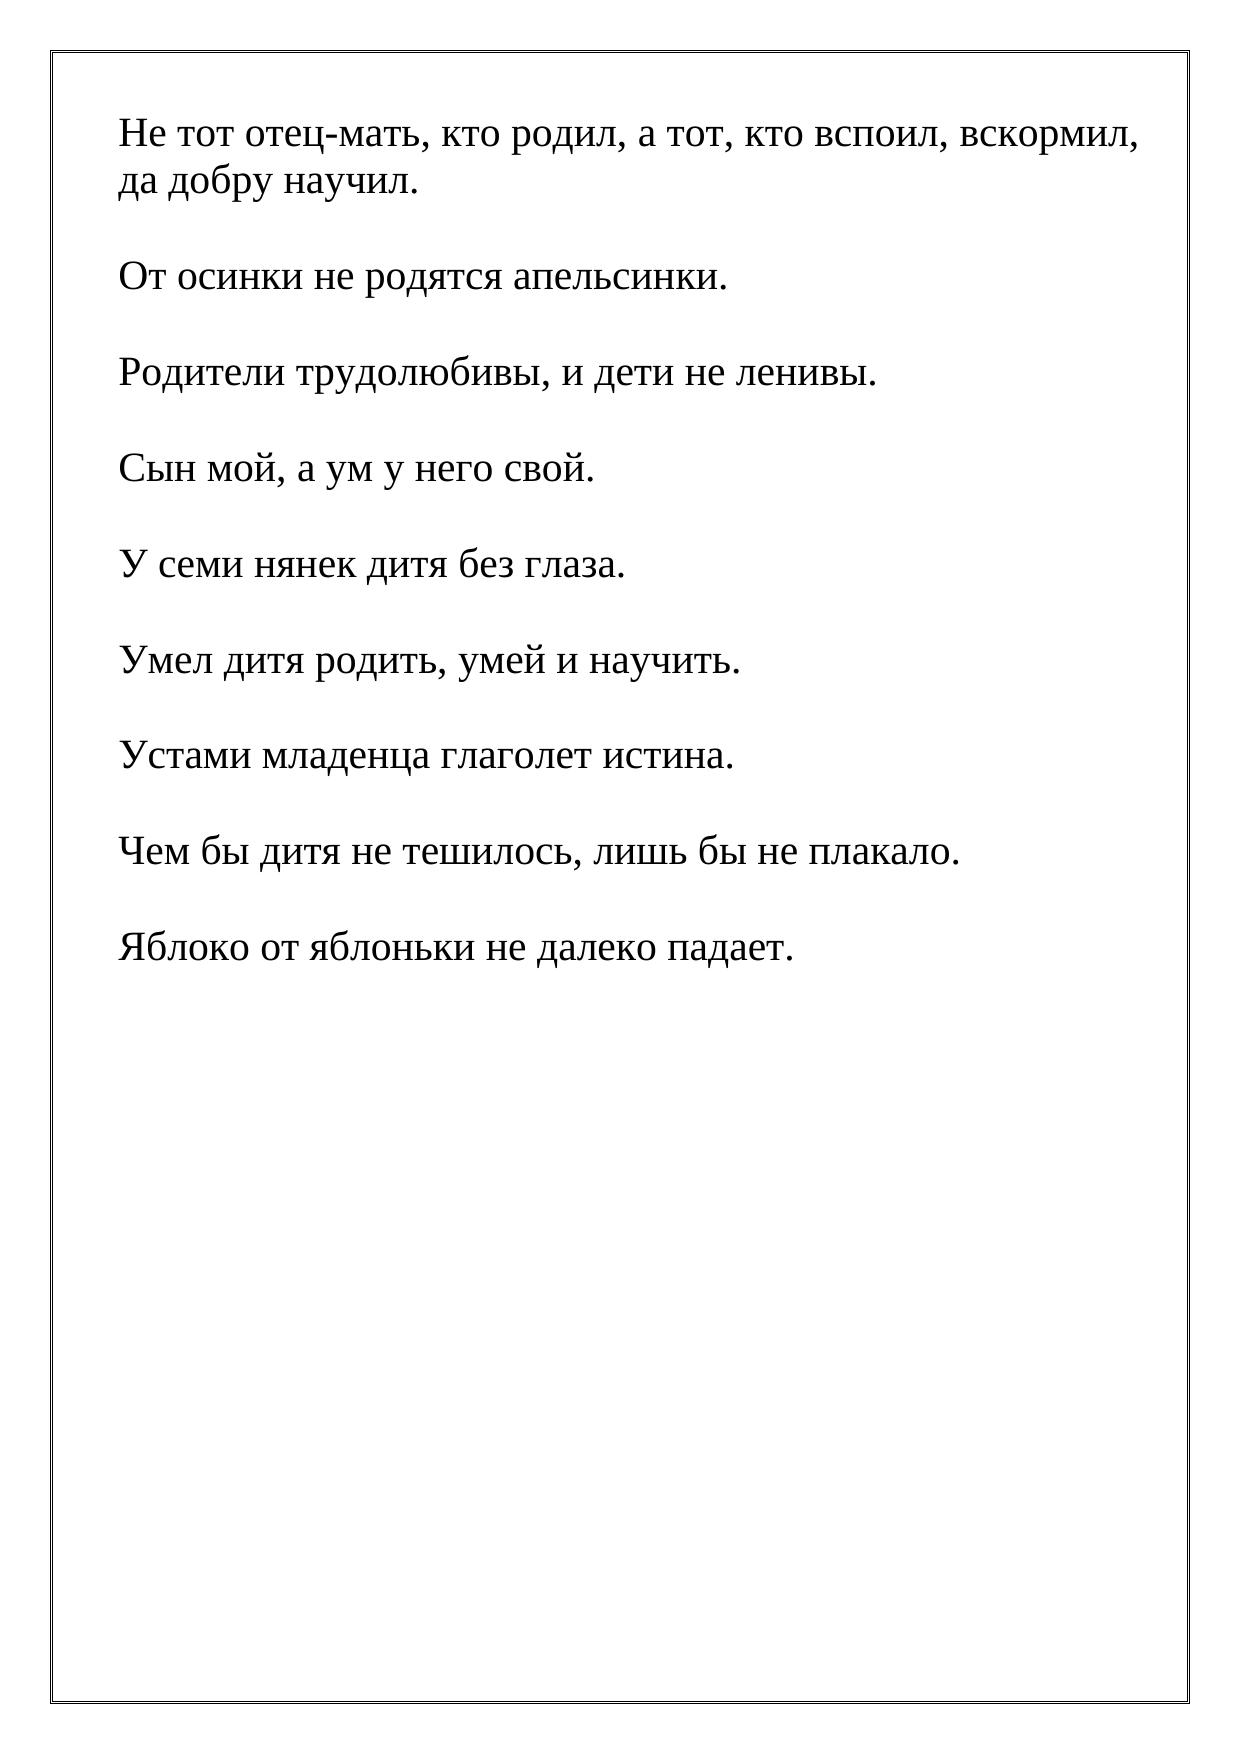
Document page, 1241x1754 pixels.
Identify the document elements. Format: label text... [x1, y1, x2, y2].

text Устами младенца глаголет истина. [118, 730, 1152, 778]
text Не тот отец-мать, кто родил, а тот, кто вспоил, вскормил, [118, 107, 1152, 155]
text Чем бы дитя не тешилось, лишь бы не плакало. [118, 826, 1152, 874]
text Родители трудолюбивы, и дети не ленивы. [118, 347, 1152, 394]
text Сын мой, а ум у него свой. [118, 442, 1152, 490]
text У семи нянек дитя без глаза. [118, 538, 1152, 586]
text От осинки не родятся апельсинки. [118, 251, 1152, 299]
text да добру научил. [118, 155, 1152, 203]
text Яблоко от яблоньки не далеко падает. [118, 922, 1152, 969]
text Умел дитя родить, умей и научить. [118, 634, 1152, 682]
